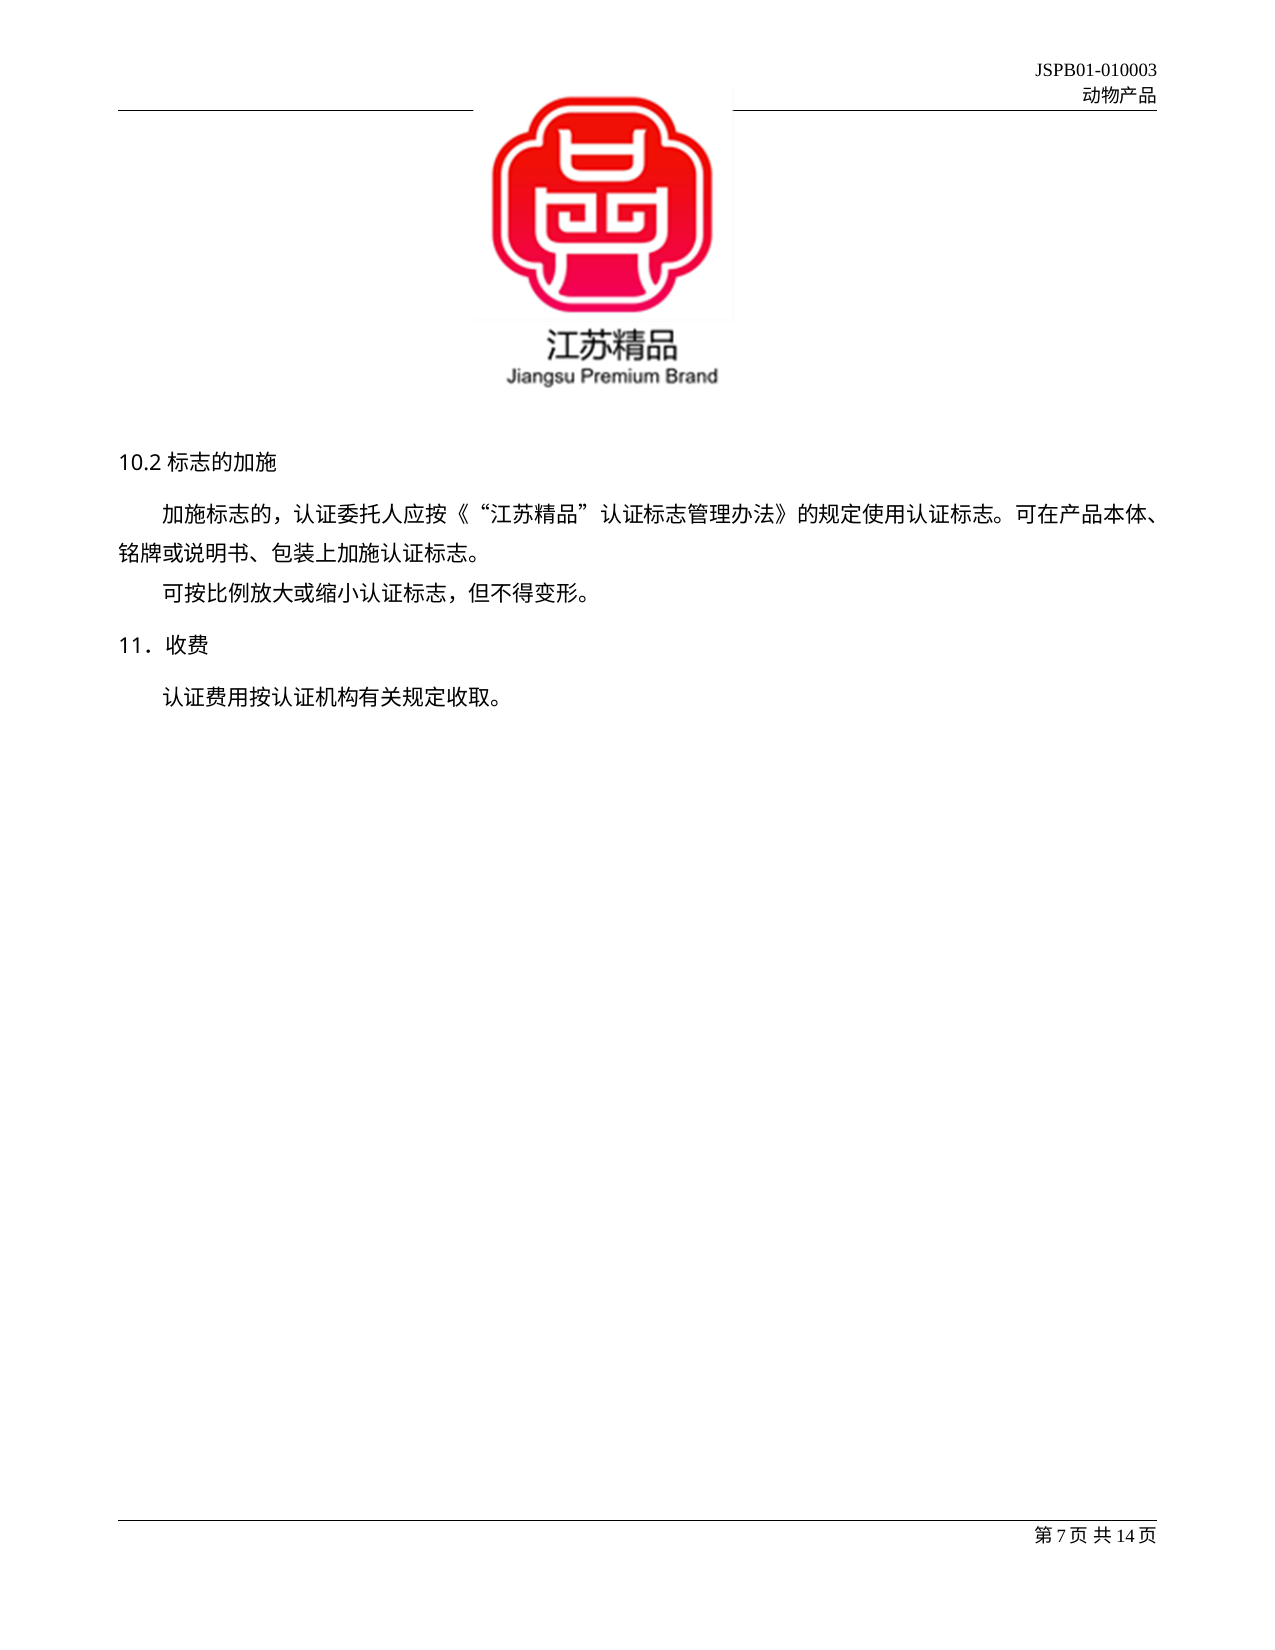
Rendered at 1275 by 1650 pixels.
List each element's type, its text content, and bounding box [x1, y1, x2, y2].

text 认证费用按认证机构有关规定收取。 [118, 680, 1157, 712]
text 11．收费 [118, 628, 1157, 660]
text 可按比例放大或缩小认证标志，但不得变形。 [118, 576, 1157, 607]
text 10.2 标志的加施 [118, 444, 1157, 476]
picture [473, 89, 735, 391]
text 加施标志的，认证委托人应按《“江苏精品”认证标志管理办法》的规定使用认证标志。可在产品本体、铭牌或说明书、包装上加施认证标志。 [118, 497, 1157, 568]
